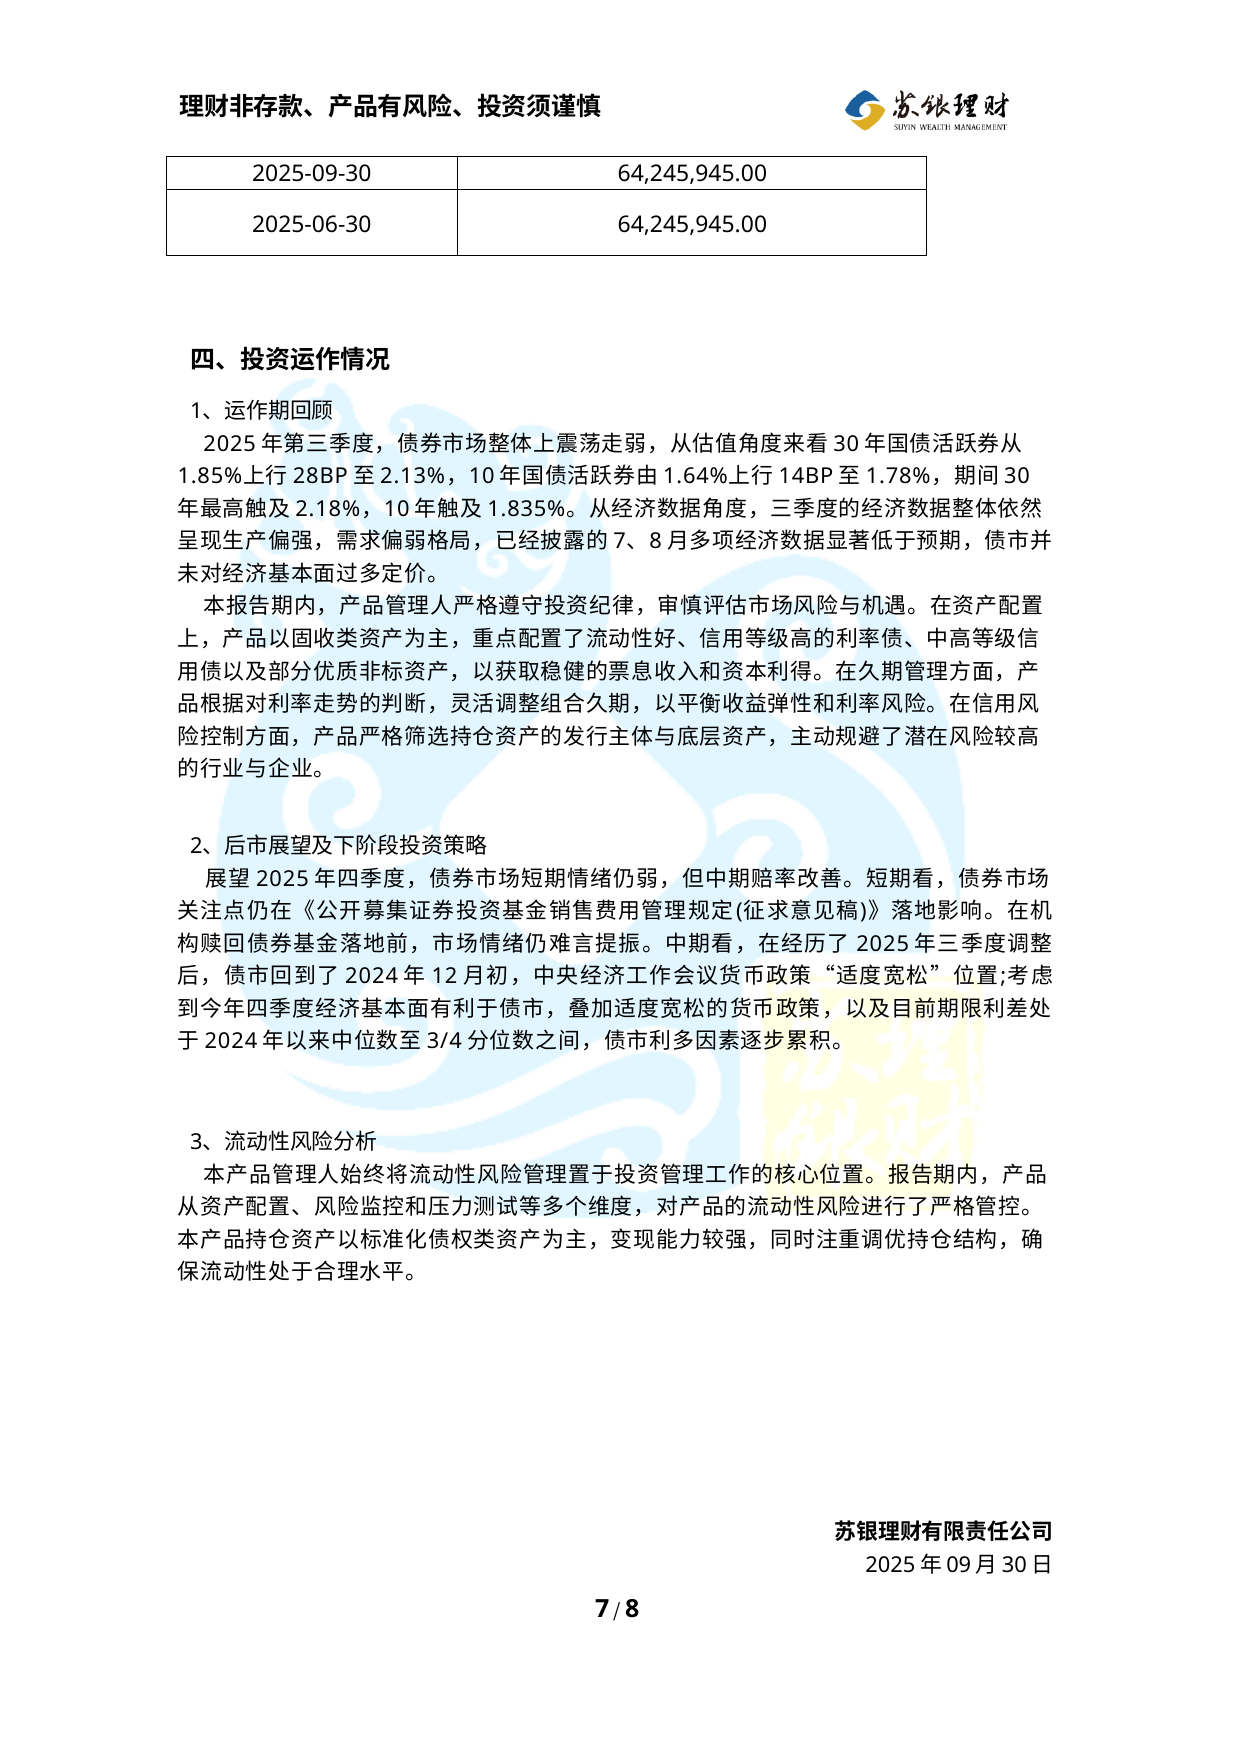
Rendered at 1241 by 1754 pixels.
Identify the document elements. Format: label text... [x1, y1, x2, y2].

text 展望2025年四季度，债券市场短期情绪仍弱，但中期赔率改善。短期看，债券市场关注点仍在《公开募集证券投资基金销售费用管理规定(征求意见稿)》落地影响。在机构赎回债券基金落地前，市场情绪仍难言提振。中期看，在经历了2025年三季度调整后，债市回到了2024年12月初，中央经济工作会议货币政策“适度宽松”位置;考虑到今年四季度经济基本面有利于债市，叠加适度宽松的货币政策，以及目前期限利差处于2024年以来中位数至3/4分位数之间，债市利多因素逐步累积。 [177, 860, 1053, 1055]
subtitle 2、后市展望及下阶段投资策略 [190, 828, 1053, 860]
text 苏银理财有限责任公司 [177, 1514, 1053, 1546]
table_cell 64,245,945.00 [458, 190, 926, 255]
subtitle 3、流动性风险分析 [190, 1124, 1053, 1156]
subtitle 四、投资运作情况 [190, 325, 1053, 390]
text 本产品管理人始终将流动性风险管理置于投资管理工作的核心位置。报告期内，产品从资产配置、风险监控和压力测试等多个维度，对产品的流动性风险进行了严格管控。本产品持仓资产以标准化债权类资产为主，变现能力较强，同时注重调优持仓结构，确保流动性处于合理水平。 [177, 1156, 1053, 1286]
text 2025年第三季度，债券市场整体上震荡走弱，从估值角度来看30年国债活跃券从1.85%上行28BP至2.13%，10年国债活跃券由1.64%上行14BP至1.78%，期间30年最高触及2.18%，10年触及1.835%。从经济数据角度，三季度的经济数据整体依然呈现生产偏强，需求偏弱格局，已经披露的7、8月多项经济数据显著低于预期，债市并未对经济基本面过多定价。 本报告期内，产品管理人严格遵守投资纪律，审慎评估市场风险与机遇。在资产配置上，产品以固收类资产为主，重点配置了流动性好、信用等级高的利率债、中高等级信用债以及部分优质非标资产，以获取稳健的票息收入和资本利得。在久期管理方面，产品根据对利率走势的判断，灵活调整组合久期，以平衡收益弹性和利率风险。在信用风险控制方面，产品严格筛选持仓资产的发行主体与底层资产，主动规避了潜在风险较高的行业与企业。 [177, 426, 1053, 783]
text 2025年09月30日 [177, 1546, 1053, 1579]
table_cell 2025-06-30 [167, 190, 457, 255]
picture [820, 72, 1039, 143]
subtitle 1、运作期回顾 [190, 393, 1053, 426]
table_cell 64,245,945.00 [458, 157, 926, 189]
table_cell 2025-09-30 [167, 157, 457, 189]
